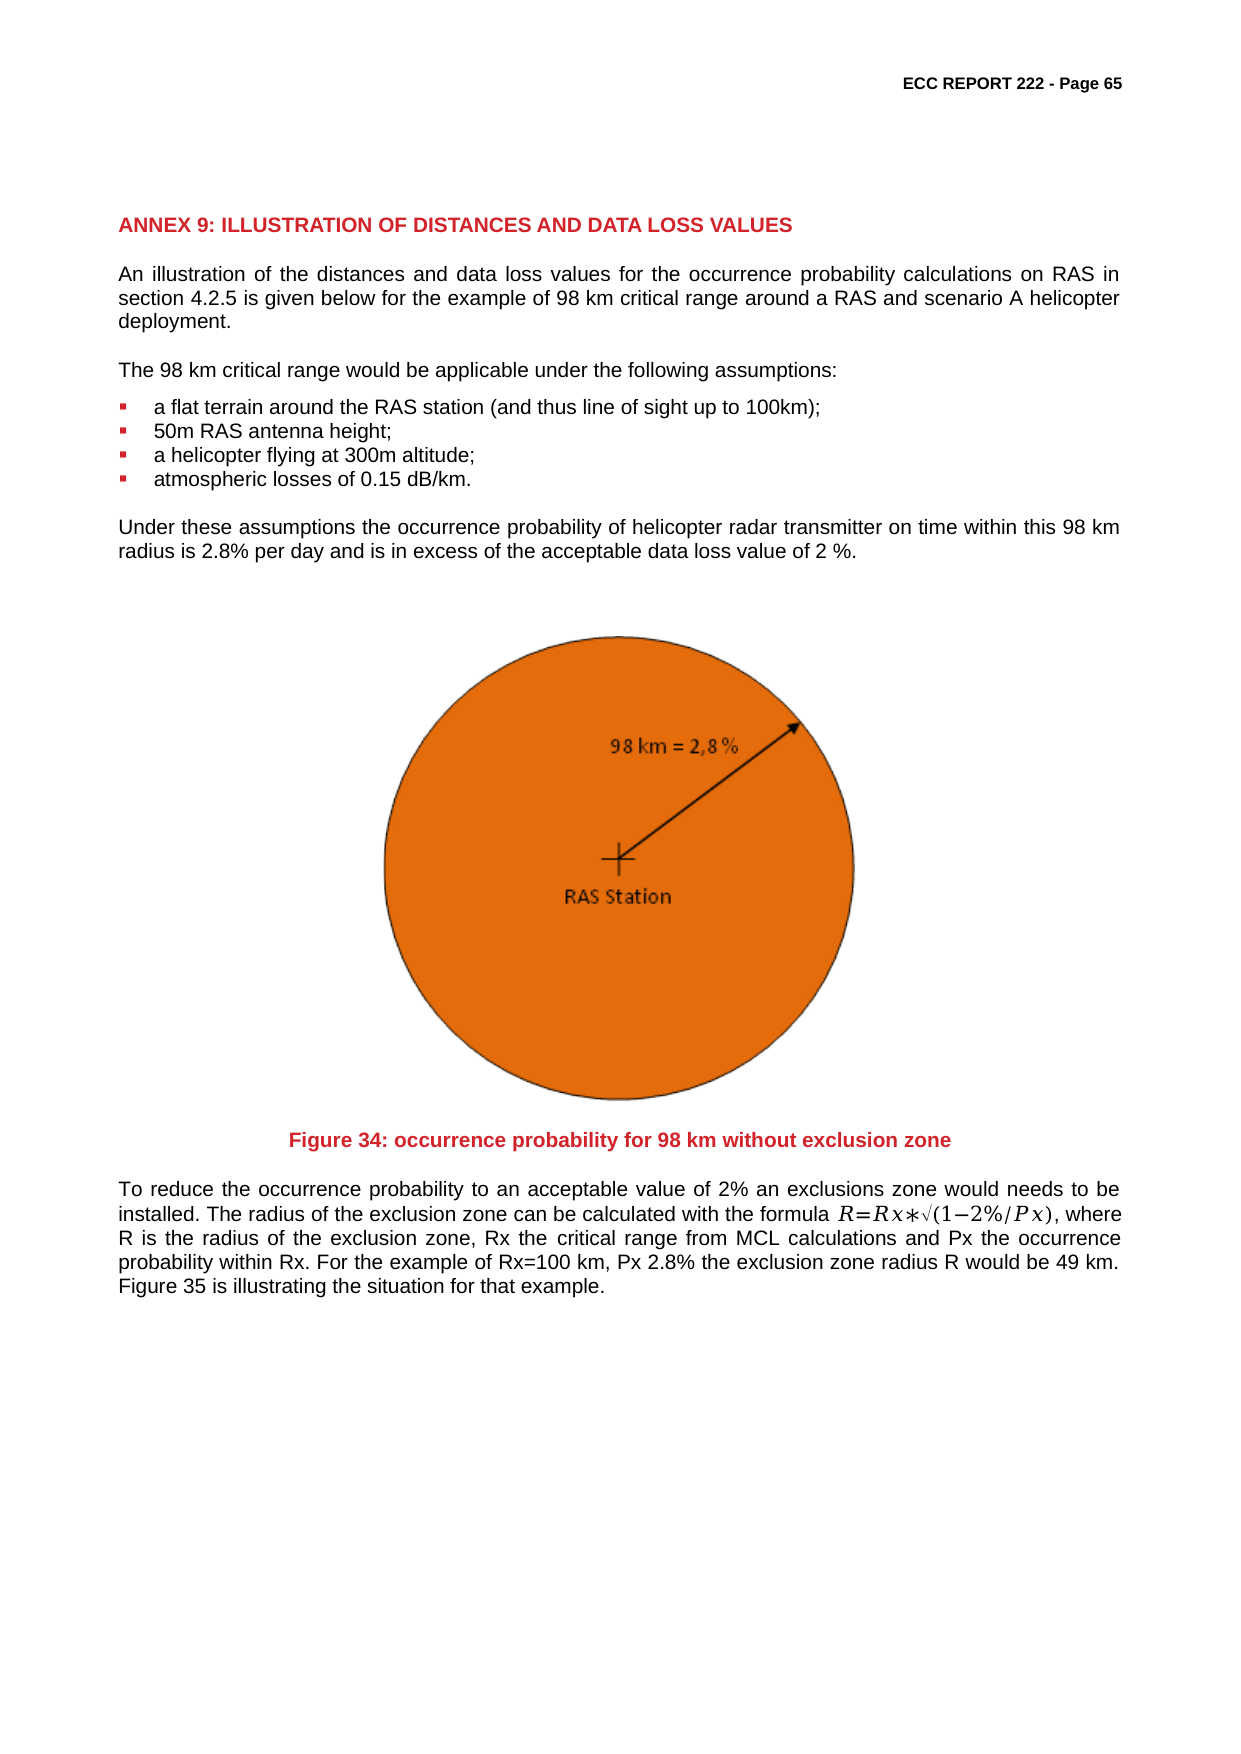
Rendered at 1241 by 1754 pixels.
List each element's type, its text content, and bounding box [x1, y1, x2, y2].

text Under these assumptions the occurrence probability of helicopter radar transmitter on time within this 98 km radius is 2.8% per day and is in excess of the acceptable data loss value of 2 %. [118, 515, 1122, 563]
list a flat terrain around the RAS station (and thus line of sight up to 100km); [118, 395, 1122, 419]
text Figure 34: occurrence probability for 98 km without exclusion zone [118, 1127, 1122, 1151]
subtitle Illustration of distances and data loss values [118, 212, 1122, 236]
list atmospheric losses of 0.15 dB/km. [118, 467, 1122, 491]
picture [383, 636, 857, 1103]
text An illustration of the distances and data loss values for the occurrence probability calculations on RAS in section 4.2.5 is given below for the example of 98 km critical range around a RAS and scenario A helicopter deployment. [118, 261, 1122, 333]
text The 98 km critical range would be applicable under the following assumptions: [118, 358, 1122, 382]
list a helicopter flying at 300m altitude; [118, 443, 1122, 467]
list 50m RAS antenna height; [118, 419, 1122, 443]
text To reduce the occurrence probability to an acceptable value of 2% an exclusions zone would needs to be installed. The radius of the exclusion zone can be calculated with the formula 𝑅=𝑅𝑥∗(1−2%/𝑃𝑥), where R is the radius of the exclusion zone, Rx the critical range from MCL calculations and Px the occurrence probability within Rx. For the example of Rx=100 km, Px 2.8% the exclusion zone radius R would be 49 km. Figure 35 is illustrating the situation for that example. [118, 1176, 1122, 1297]
